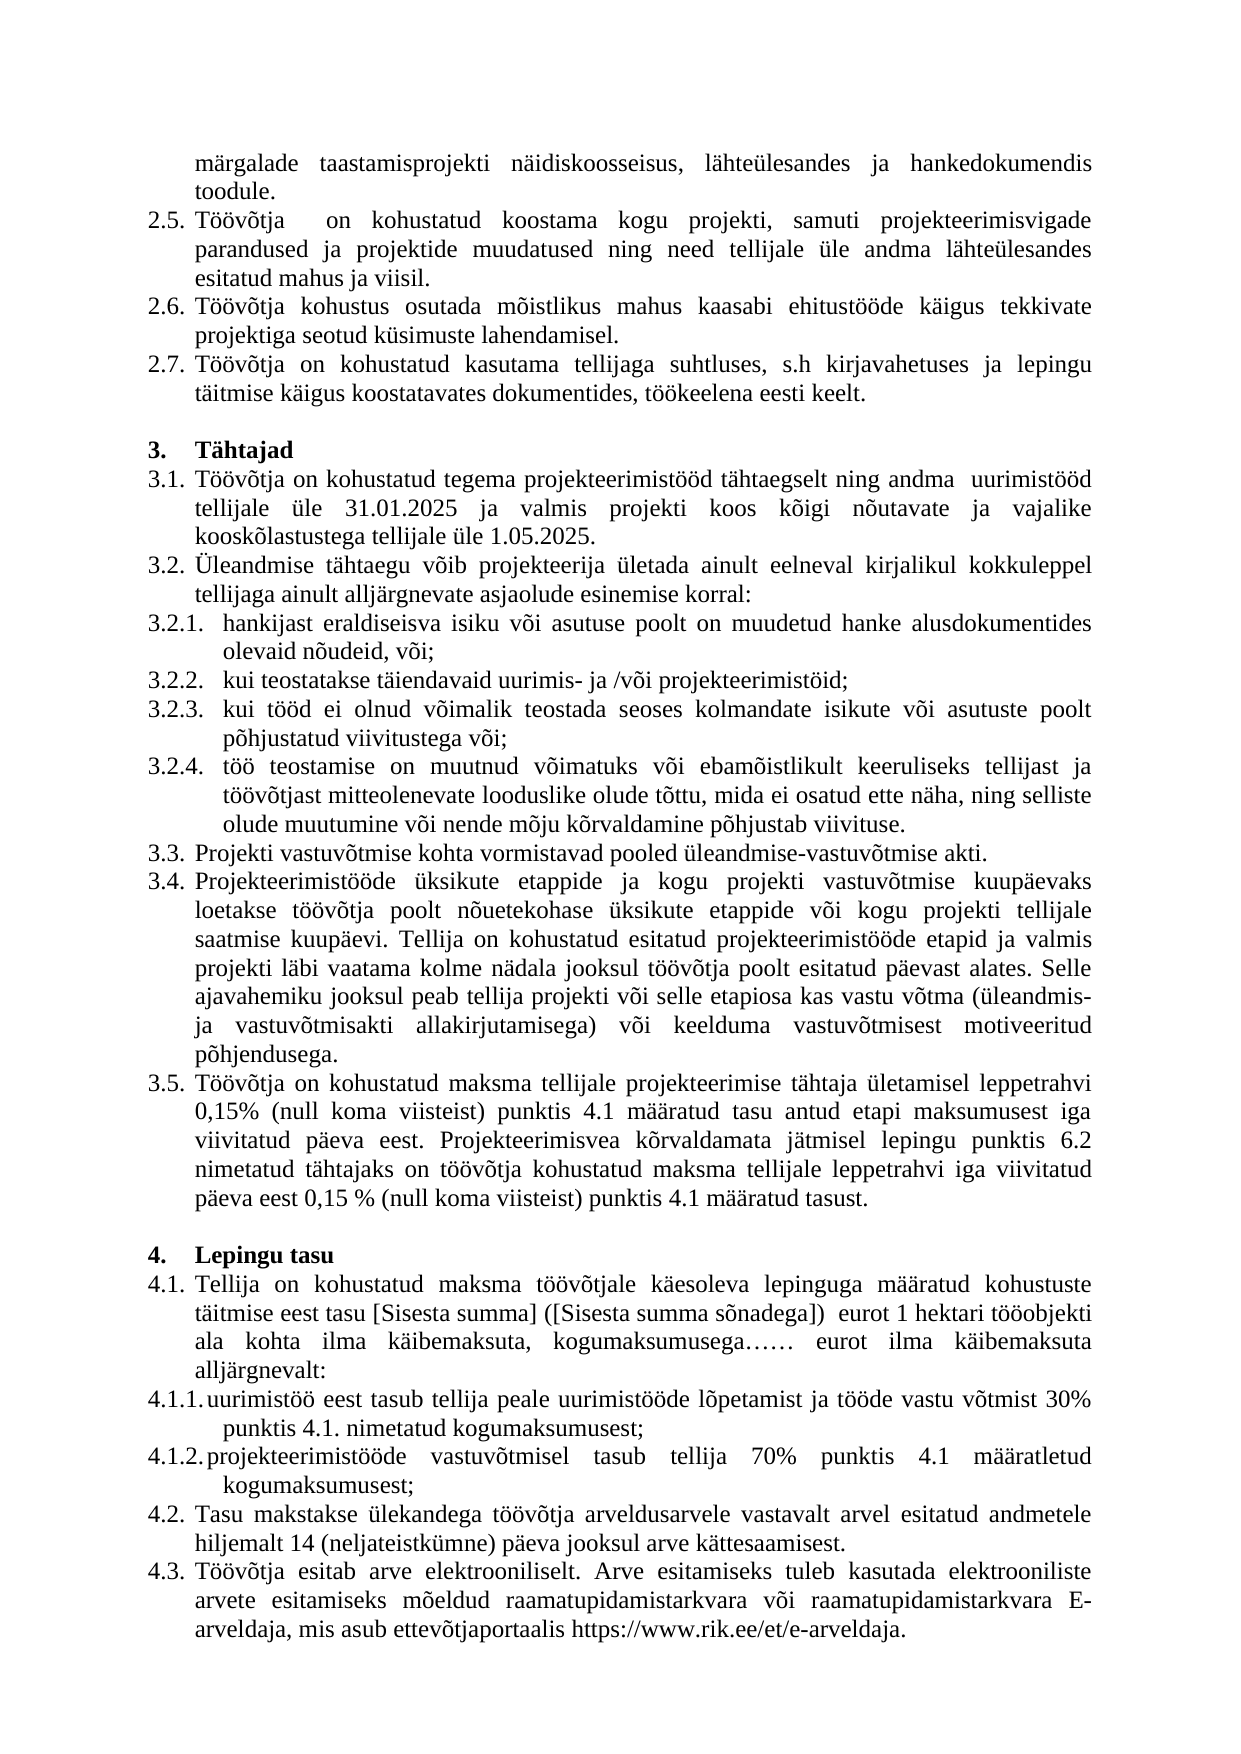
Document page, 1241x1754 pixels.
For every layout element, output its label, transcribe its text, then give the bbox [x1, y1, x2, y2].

list Projekti vastuvõtmise kohta vormistavad pooled üleandmise-vastuvõtmise akti. [148, 838, 1093, 866]
list töö teostamise on muutnud võimatuks või ebamõistlikult keeruliseks tellijast ja töövõtjast mitteolenevate looduslike olude tõttu, mida ei osatud ette näha, ning selliste olude muutumine või nende mõju kõrvaldamine põhjustab viivituse. [148, 751, 1093, 838]
list Projekteerimistööde üksikute etappide ja kogu projekti vastuvõtmise kuupäevaks loetakse töövõtja poolt nõuetekohase üksikute etappide või kogu projekti tellijale saatmise kuupäevi. Tellija on kohustatud esitatud projekteerimistööde etapid ja valmis projekti läbi vaatama kolme nädala jooksul töövõtja poolt esitatud päevast alates. Selle ajavahemiku jooksul peab tellija projekti või selle etapiosa kas vastu võtma (üleandmis- ja vastuvõtmisakti allakirjutamisega) või keelduma vastuvõtmisest motiveeritud põhjendusega. [148, 866, 1093, 1068]
list kui teostatakse täiendavaid uurimis- ja /või projekteerimistöid; [148, 665, 1093, 694]
list Tasu makstakse ülekandega töövõtja arveldusarvele vastavalt arvel esitatud andmetele hiljemalt 14 (neljateistkümne) päeva jooksul arve kättesaamisest. [148, 1499, 1093, 1556]
list Tellija on kohustatud maksma töövõtjale käesoleva lepinguga määratud kohustuste täitmise eest tasu ( eurot 1 hektari tööobjekti ala kohta ilma käibemaksuta, kogumaksumusega…… eurot ilma käibemaksuta alljärgnevalt: [148, 1269, 1093, 1384]
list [148, 148, 1093, 205]
list hankijast eraldiseisva isiku või asutuse poolt on muudetud hanke alusdokumentides olevaid nõudeid, või; [148, 608, 1093, 665]
list uurimistöö eest tasub tellija peale uurimistööde lõpetamist ja tööde vastu võtmist 30% punktis 4.1. nimetatud kogumaksumusest; [148, 1384, 1093, 1441]
list projekteerimistööde vastuvõtmisel tasub tellija 70% punktis 4.1 määratletud kogumaksumusest; [148, 1441, 1093, 1499]
list kui tööd ei olnud võimalik teostada seoses kolmandate isikute või asutuste poolt põhjustatud viivitustega või; [148, 694, 1093, 751]
list Töövõtja on kohustatud koostama kogu projekti, samuti projekteerimisvigade parandused ja projektide muudatused ning need tellijale üle andma lähteülesandes esitatud mahus ja viisil. [148, 205, 1093, 291]
list Tähtajad [148, 435, 1093, 464]
list Töövõtja kohustus osutada mõistlikus mahus kaasabi ehitustööde käigus tekkivate projektiga seotud küsimuste lahendamisel. [148, 291, 1093, 349]
list Lepingu tasu [148, 1240, 1093, 1269]
list Üleandmise tähtaegu võib projekteerija ületada ainult eelneval kirjalikul kokkuleppel tellijaga ainult alljärgnevate asjaolude esinemise korral: [148, 550, 1093, 608]
list Töövõtja on kohustatud maksma tellijale projekteerimise tähtaja ületamisel leppetrahvi 0,15% (null koma viisteist) punktis 4.1 määratud tasu antud etapi maksumusest iga viivitatud päeva eest. Projekteerimisvea kõrvaldamata jätmisel lepingu punktis 6.2 nimetatud tähtajaks on töövõtja kohustatud maksma tellijale leppetrahvi iga viivitatud päeva eest 0,15 % (null koma viisteist) punktis 4.1 määratud tasust. [148, 1068, 1093, 1211]
list Töövõtja on kohustatud tegema projekteerimistööd tähtaegselt ning andma uurimistööd tellijale üle ja valmis projekti koos kõigi nõutavate ja vajalike kooskõlastustega tellijale üle . [148, 464, 1093, 550]
list Töövõtja on kohustatud kasutama tellijaga suhtluses, s.h kirjavahetuses ja lepingu täitmise käigus koostatavates dokumentides, töökeelena eesti keelt. [148, 349, 1093, 406]
list Töövõtja esitab arve elektrooniliselt. Arve esitamiseks tuleb kasutada elektrooniliste arvete esitamiseks mõeldud raamatupidamistarkvara või raamatupidamistarkvara E-arveldaja, mis asub ettevõtjaportaalis https://www.rik.ee/et/e-arveldaja. [148, 1556, 1093, 1643]
